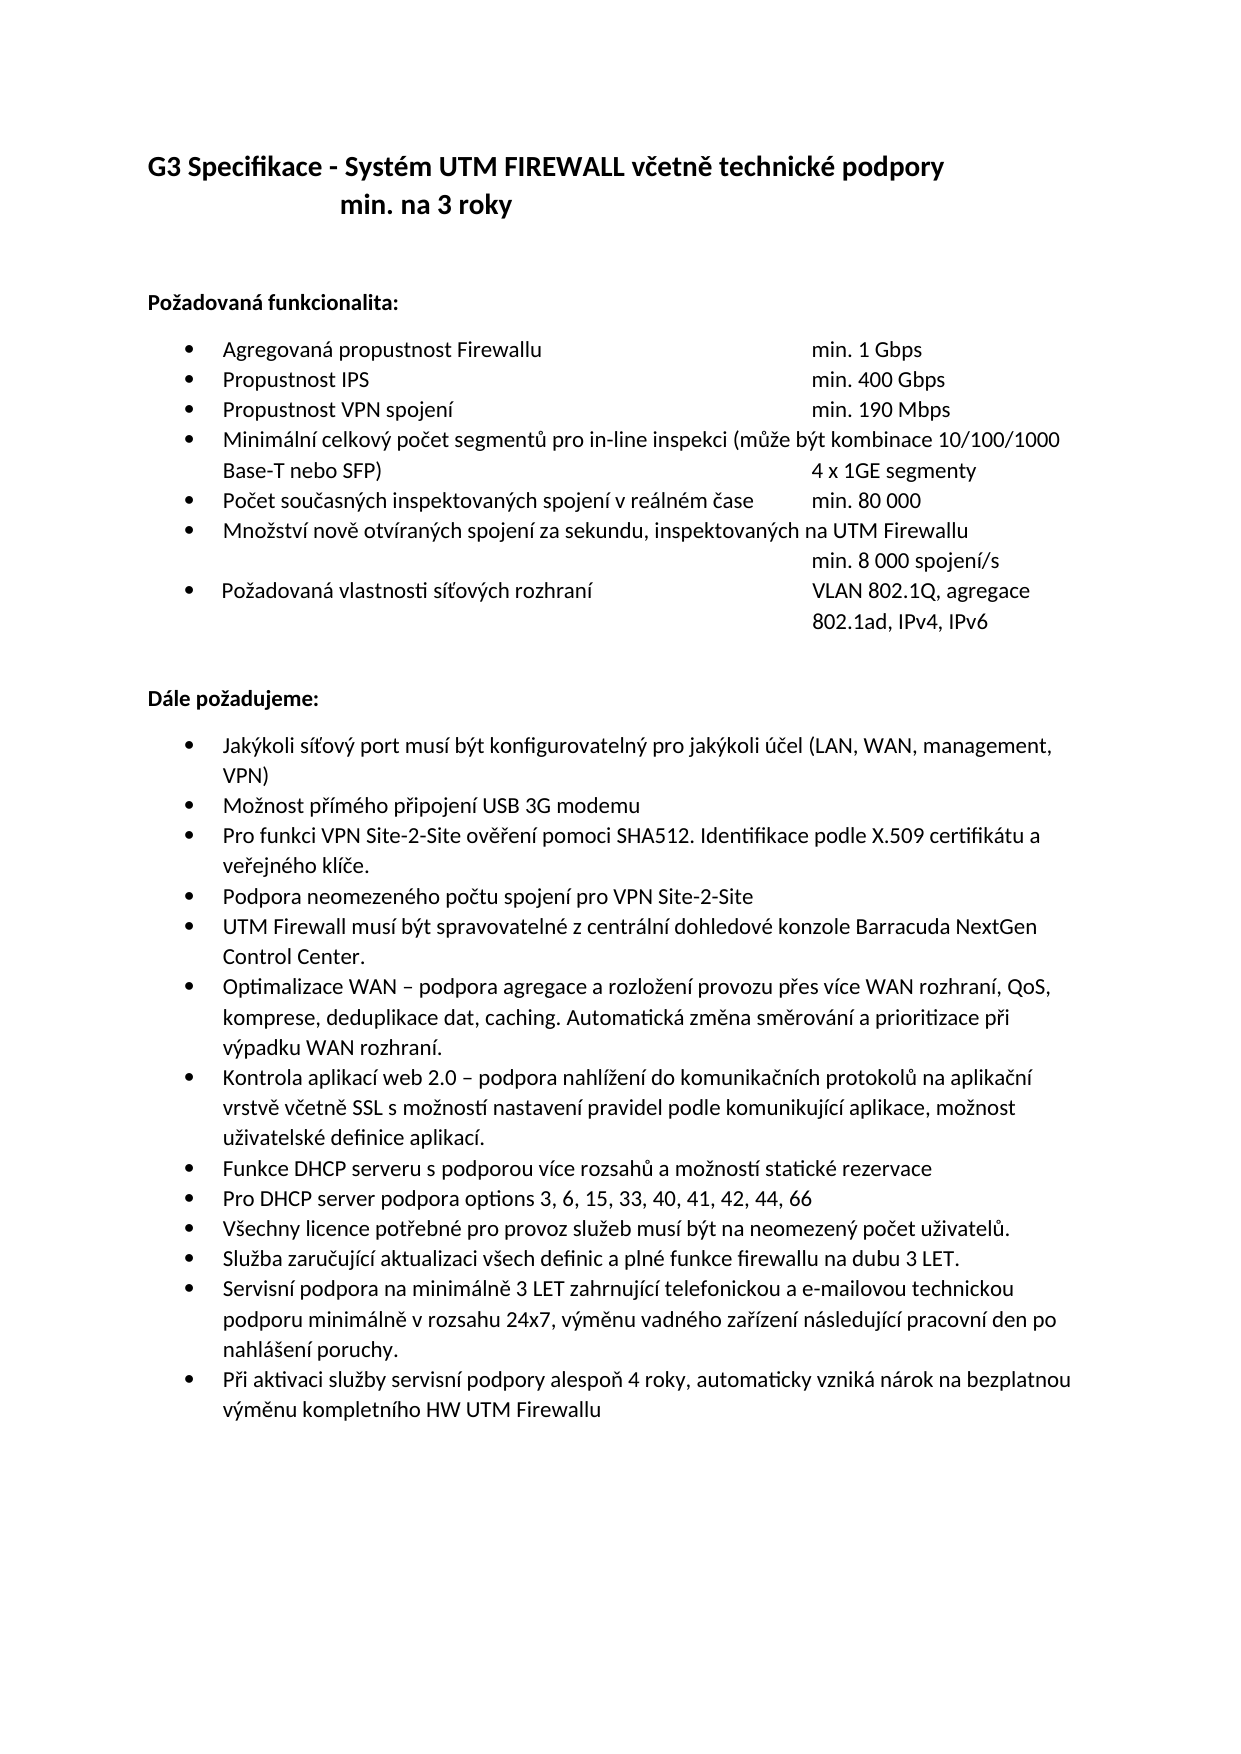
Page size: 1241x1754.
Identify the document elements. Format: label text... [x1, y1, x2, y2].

text G3 Specifikace - Systém UTM FIREWALL včetně technické podpory min. na 3 roky [148, 148, 1093, 222]
list Pro funkci VPN Site-2-Site ověření pomoci SHA512. Identifikace podle X.509 certifikátu a veřejného klíče. [185, 821, 1093, 879]
list Funkce DHCP serveru s podporou více rozsahů a možností statické rezervace [185, 1154, 1093, 1182]
list Všechny licence potřebné pro provoz služeb musí být na neomezený počet uživatelů. [185, 1214, 1093, 1242]
list Kontrola aplikací web 2.0 – podpora nahlížení do komunikačních protokolů na aplikační vrstvě včetně SSL s možností nastavení pravidel podle komunikující aplikace, možnost uživatelské definice aplikací. [185, 1063, 1093, 1151]
list Služba zaručující aktualizaci všech definic a plné funkce firewallu na dubu 3 LET. [185, 1244, 1093, 1272]
text 802.1ad, IPv4, IPv6 [185, 607, 1093, 635]
list Možnost přímého připojení USB 3G modemu [185, 791, 1093, 819]
text Dále požadujeme: [148, 684, 1093, 712]
list Agregovaná propustnost Firewallu min. 1 Gbps [185, 335, 1093, 363]
list Počet současných inspektovaných spojení v reálném čase min. 80 000 [185, 486, 1093, 514]
list Množství nově otvíraných spojení za sekundu, inspektovaných na UTM Firewallu min. 8 000 spojení/s [185, 516, 1093, 574]
list Optimalizace WAN – podpora agregace a rozložení provozu přes více WAN rozhraní, QoS, komprese, deduplikace dat, caching. Automatická změna směrování a prioritizace při výpadku WAN rozhraní. [185, 972, 1093, 1061]
list Požadovaná vlastnosti síťových rozhraní VLAN 802.1Q, agregace [185, 577, 1093, 604]
list Jakýkoli síťový port musí být konfigurovatelný pro jakýkoli účel (LAN, WAN, management, VPN) [185, 731, 1093, 789]
text Požadovaná funkcionalita: [148, 288, 1093, 316]
list Minimální celkový počet segmentů pro in-line inspekci (může být kombinace 10/100/1000 Base-T nebo SFP) 4 x 1GE segmenty [185, 426, 1093, 484]
list Servisní podpora na minimálně 3 LET zahrnující telefonickou a e-mailovou technickou podporu minimálně v rozsahu 24x7, výměnu vadného zařízení následující pracovní den po nahlášení poruchy. [185, 1274, 1093, 1363]
list UTM Firewall musí být spravovatelné z centrální dohledové konzole Barracuda NextGen Control Center. [185, 912, 1093, 970]
list Podpora neomezeného počtu spojení pro VPN Site-2-Site [185, 882, 1093, 910]
list Propustnost IPS min. 400 Gbps [185, 365, 1093, 393]
list Při aktivaci služby servisní podpory alespoň 4 roky, automaticky vzniká nárok na bezplatnou výměnu kompletního HW UTM Firewallu [185, 1365, 1093, 1423]
list Propustnost VPN spojení min. 190 Mbps [185, 395, 1093, 423]
list Pro DHCP server podpora options 3, 6, 15, 33, 40, 41, 42, 44, 66 [185, 1184, 1093, 1212]
